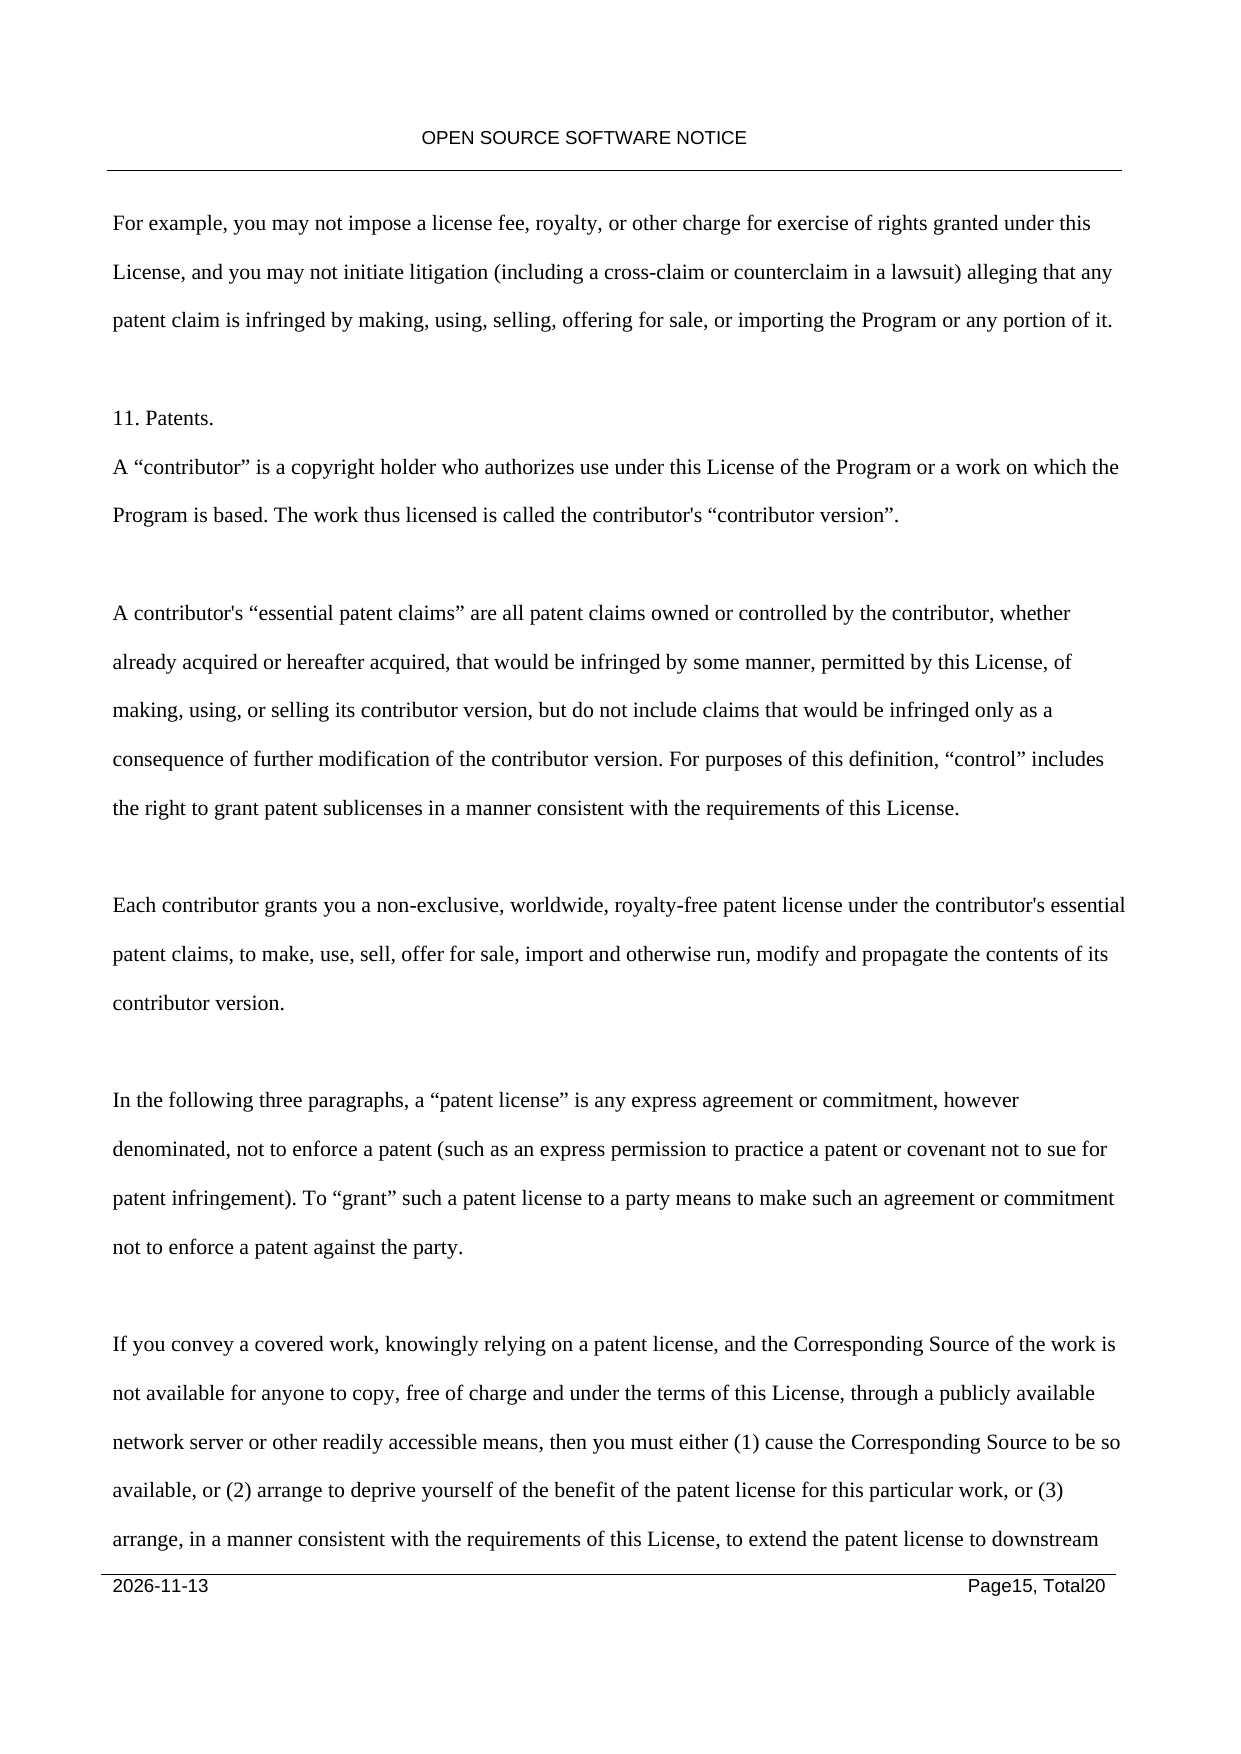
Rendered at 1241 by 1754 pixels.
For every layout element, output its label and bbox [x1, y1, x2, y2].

text [112, 206, 1128, 1555]
